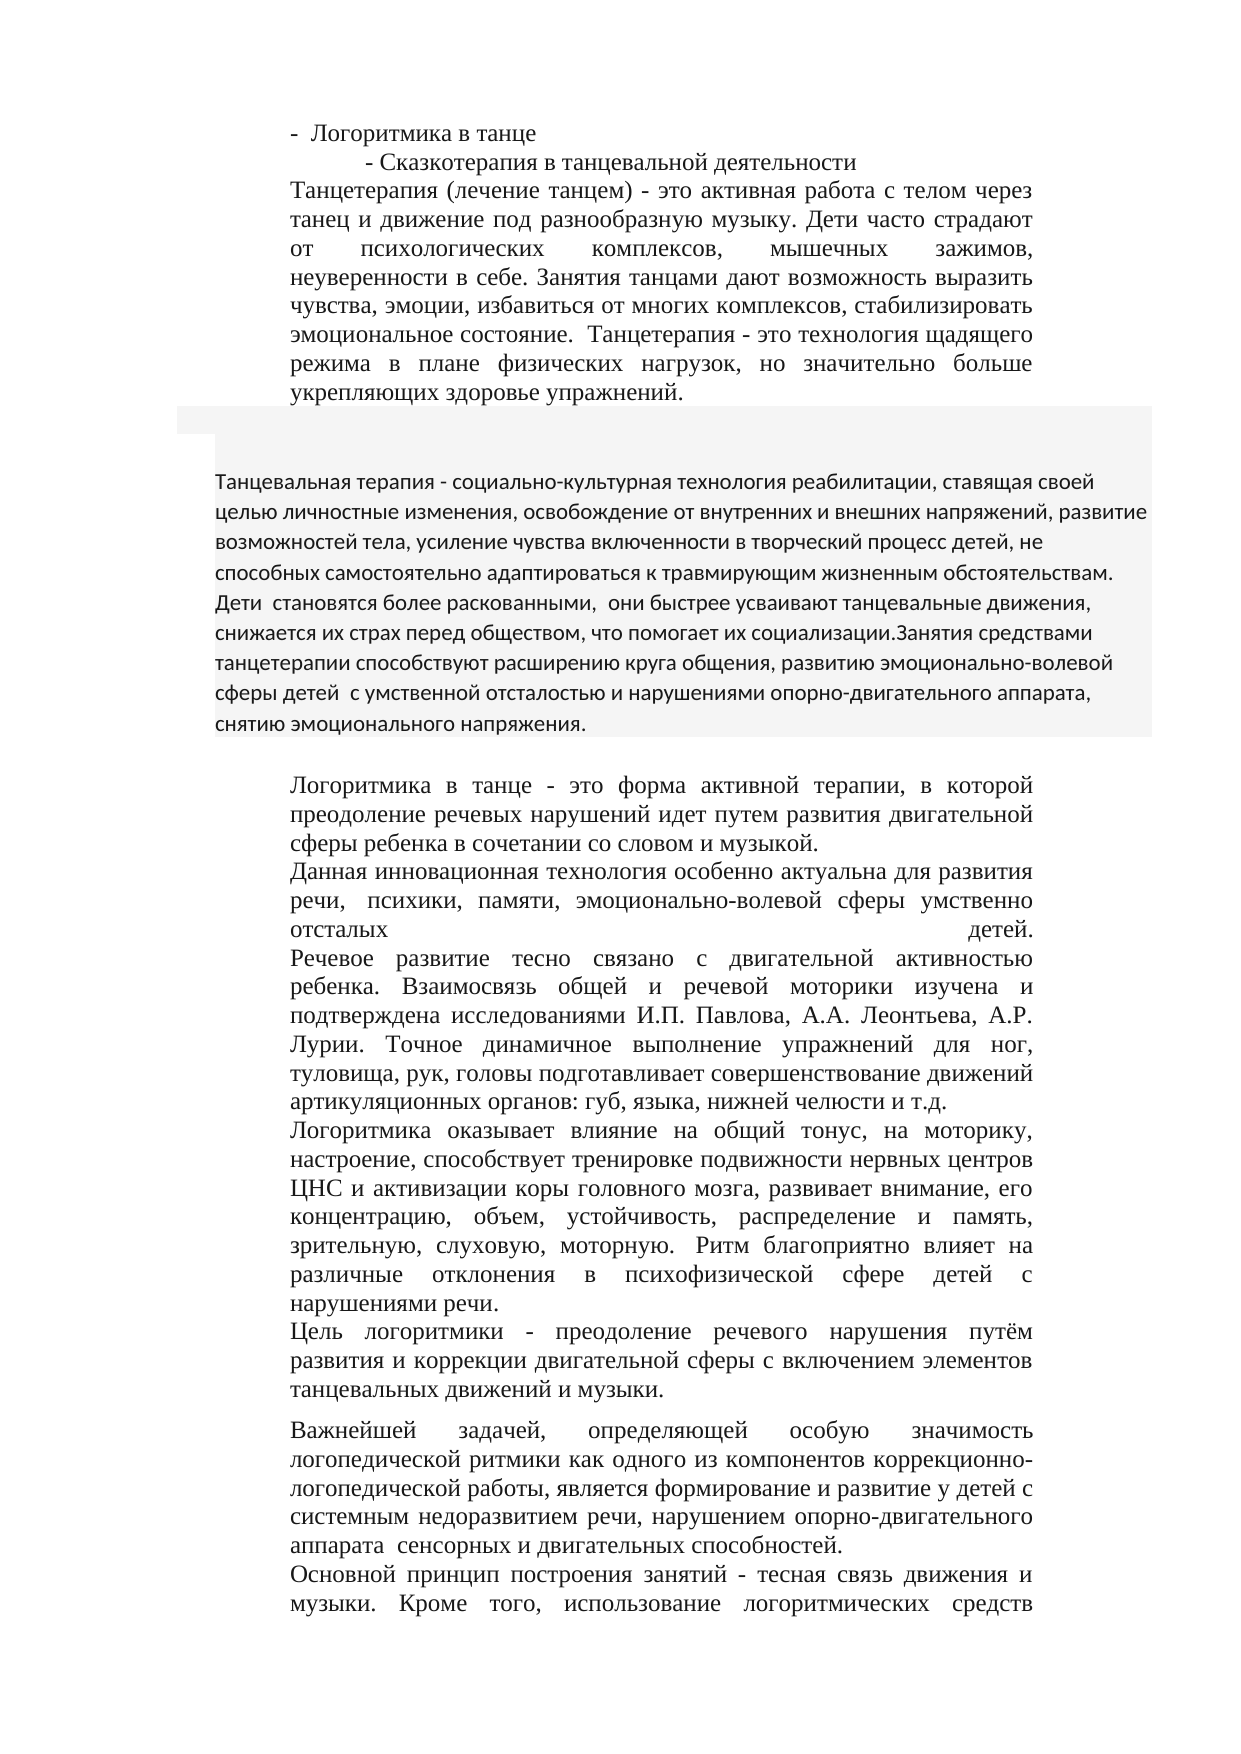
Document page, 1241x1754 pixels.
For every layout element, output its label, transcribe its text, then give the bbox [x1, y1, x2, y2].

text - Логоритмика в танце [290, 118, 1033, 147]
text Важнейшей задачей, определяющей особую значимость логопедической ритмики как одного из компонентов коррекционно-логопедической работы, является формирование и развитие у детей с системным недоразвитием речи, нарушением опорно-двигательного аппарата сенсорных и двигательных способностей. [290, 1415, 1033, 1559]
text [290, 1559, 1033, 1616]
text Танцевальная терапия - социально-культурная технология реабилитации, ставящая своей целью личностные изменения, освобождение от внутренних и внешних напряжений, развитие возможностей тела, усиление чувства включенности в творческий процесс детей, не способных самостоятельно адаптироваться к травмирующим жизненным обстоятельствам. Дети становятся более раскованными, они быстрее усваивают танцевальные движения, снижается их страх перед обществом, что помогает их социализации.Занятия средствами танцетерапии способствуют расширению круга общения, развитию эмоционально-волевой сферы детей с умственной отсталостью и нарушениями опорно-двигательного аппарата, снятию эмоционального напряжения. [215, 467, 1152, 737]
text Логоритмика в танце - это форма активной терапии, в которой преодоление речевых нарушений идет путем развития двигательной сферы ребенка в сочетании со словом и музыкой. [290, 770, 1033, 856]
text Данная инновационная технология особенно актуальна для развития речи, психики, памяти, эмоционально-волевой сферы умственно отсталых детей. Речевое развитие тесно связано с двигательной активностью ребенка. Взаимосвязь общей и речевой моторики изучена и подтверждена исследованиями И.П. Павлова, А.А. Леонтьева, А.Р. Лурии. Точное динамичное выполнение упражнений для ног, туловища, рук, головы подготавливает совершенствование движений артикуляционных органов: губ, языка, нижней челюсти и т.д. [290, 856, 1033, 1115]
text Танцетерапия (лечение танцем) - это активная работа с телом через танец и движение под разнообразную музыку. Дети часто страдают от психологических комплексов, мышечных зажимов, неуверенности в себе. Занятия танцами дают возможность выразить чувства, эмоции, избавиться от многих комплексов, стабилизировать эмоциональное состояние. Танцетерапия - это технология щадящего режима в плане физических нагрузок, но значительно больше укрепляющих здоровье упражнений. [290, 176, 1033, 406]
text Логоритмика оказывает влияние на общий тонус, на моторику, настроение, способствует тренировке подвижности нервных центров ЦНС и активизации коры головного мозга, развивает внимание, его концентрацию, объем, устойчивость, распределение и память, зрительную, слуховую, моторную. Ритм благоприятно влияет на различные отклонения в психофизической сфере детей с нарушениями речи. [290, 1115, 1033, 1316]
text Цель логоритмики - преодоление речевого нарушения путём развития и коррекции двигательной сферы с включением элементов танцевальных движений и музыки. [290, 1316, 1033, 1403]
text - Сказкотерапия в танцевальной деятельности [365, 147, 1033, 176]
